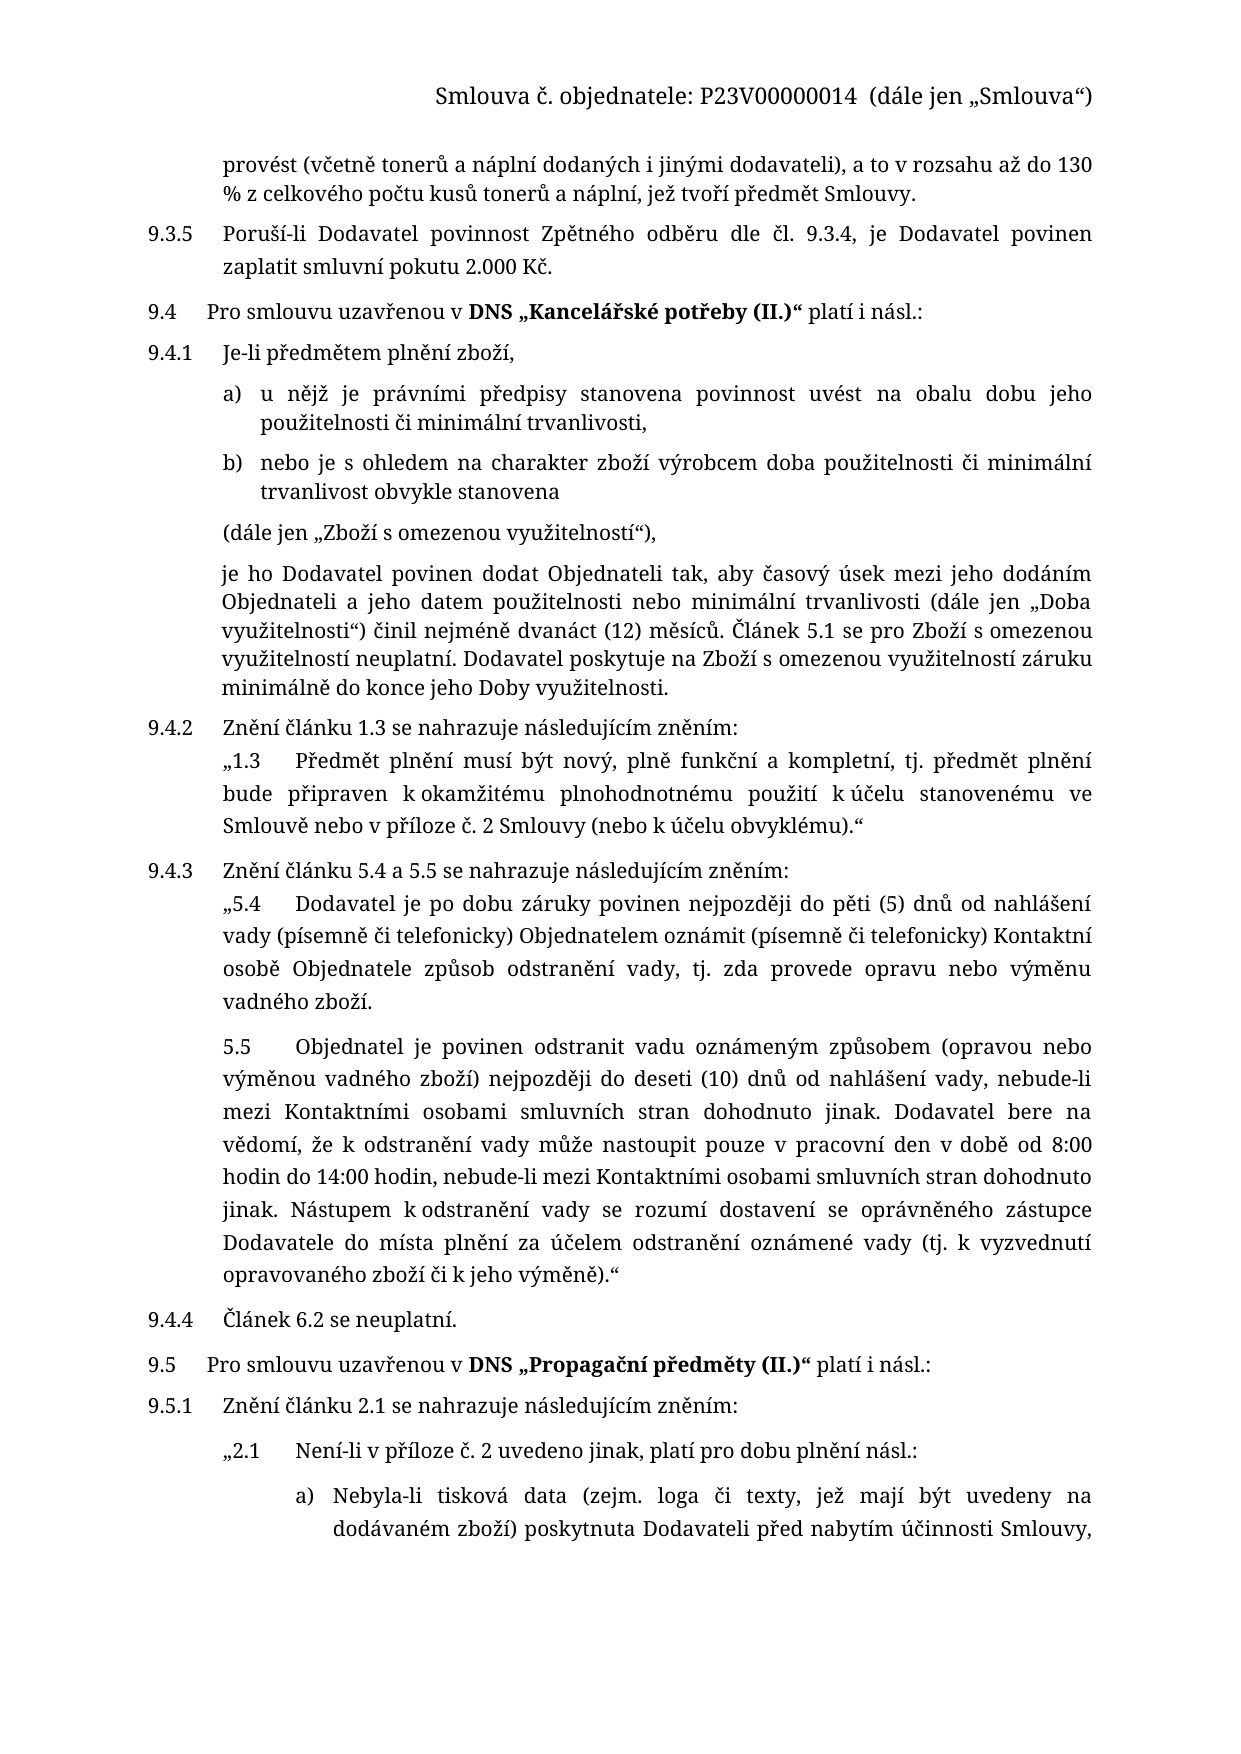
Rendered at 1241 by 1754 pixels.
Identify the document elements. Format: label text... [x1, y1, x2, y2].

list u nějž je právními předpisy stanovena povinnost uvést na obalu dobu jeho použitelnosti či minimální trvanlivosti, [223, 379, 1093, 436]
list Znění článku 1.3 se nahrazuje následujícím zněním: [148, 713, 1093, 742]
list Znění článku 2.1 se nahrazuje následujícím zněním: [148, 1391, 1093, 1420]
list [148, 150, 1093, 207]
list „5.4 Dodavatel je po dobu záruky povinen nejpozději do pěti (5) dnů od nahlášení vady (písemně či telefonicky) Objednatelem oznámit (písemně či telefonicky) Kontaktní osobě Objednatele způsob odstranění vady, tj. zda provede opravu nebo výměnu vadného zboží. [223, 889, 1093, 1015]
text (dále jen „Zboží s omezenou využitelností“), [223, 518, 1093, 546]
list Znění článku 5.4 a 5.5 se nahrazuje následujícím zněním: [148, 856, 1093, 885]
list „1.3 Předmět plnění musí být nový, plně funkční a kompletní, tj. předmět plnění bude připraven k okamžitému plnohodnotnému použití k účelu stanovenému ve Smlouvě nebo v příloze č. 2 Smlouvy (nebo k účelu obvyklému).“ [223, 746, 1093, 840]
list „2.1 Není-li v příloze č. 2 uvedeno jinak, platí pro dobu plnění násl.: [223, 1436, 1093, 1465]
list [295, 1482, 1093, 1543]
list Pro smlouvu uzavřenou v DNS „Kancelářské potřeby (II.)“ platí i násl.: [148, 297, 1093, 326]
list Poruší-li Dodavatel povinnost Zpětného odběru dle čl. 9.3.4, je Dodavatel povinen zaplatit smluvní pokutu 2.000 Kč. [148, 219, 1093, 281]
list Pro smlouvu uzavřenou v DNS „Propagační předměty (II.)“ platí i násl.: [148, 1350, 1093, 1379]
list Článek 6.2 se neuplatní. [148, 1305, 1093, 1334]
list Je-li předmětem plnění zboží, [148, 338, 1093, 367]
list 5.5 Objednatel je povinen odstranit vadu oznámeným způsobem (opravou nebo výměnou vadného zboží) nejpozději do deseti (10) dnů od nahlášení vady, nebude-li mezi Kontaktními osobami smluvních stran dohodnuto jinak. Dodavatel bere na vědomí, že k odstranění vady může nastoupit pouze v pracovní den v době od 8:00 hodin do 14:00 hodin, nebude-li mezi Kontaktními osobami smluvních stran dohodnuto jinak. Nástupem k odstranění vady se rozumí dostavení se oprávněného zástupce Dodavatele do místa plnění za účelem odstranění oznámené vady (tj. k vyzvednutí opravovaného zboží či k jeho výměně).“ [223, 1032, 1093, 1289]
text je ho Dodavatel povinen dodat Objednateli tak, aby časový úsek mezi jeho dodáním Objednateli a jeho datem použitelnosti nebo minimální trvanlivosti (dále jen „Doba využitelnosti“) činil nejméně dvanáct (12) měsíců. Článek 5.1 se pro Zboží s omezenou využitelností neuplatní. Dodavatel poskytuje na Zboží s omezenou využitelností záruku minimálně do konce jeho Doby využitelnosti. [221, 559, 1093, 701]
list nebo je s ohledem na charakter zboží výrobcem doba použitelnosti či minimální trvanlivost obvykle stanovena [223, 448, 1093, 505]
